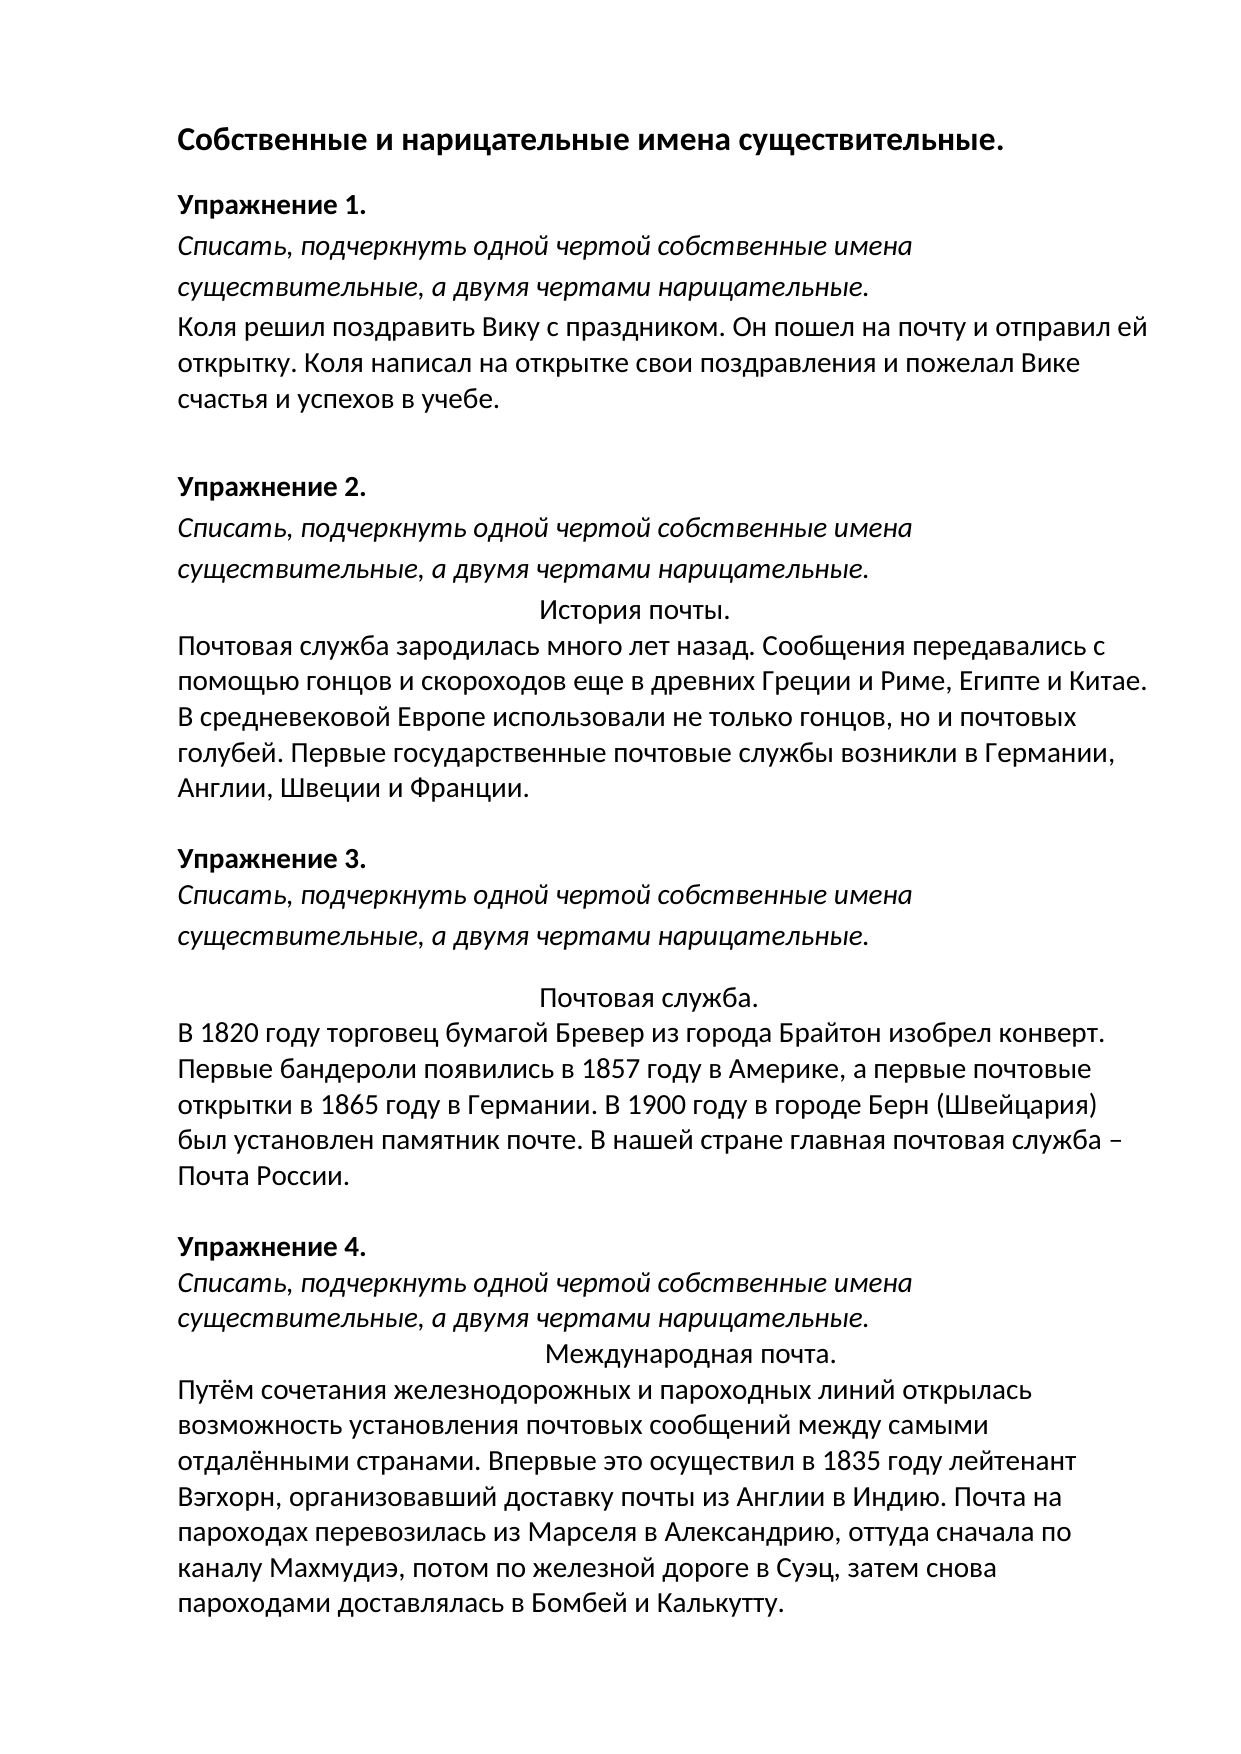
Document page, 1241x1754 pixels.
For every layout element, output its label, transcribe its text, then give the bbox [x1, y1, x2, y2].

text Списать, подчеркнуть одной чертой собственные имена существительные, а двумя чертами нарицательные. [177, 509, 1152, 586]
text Списать, подчеркнуть одной чертой собственные имена существительные, а двумя чертами нарицательные. [177, 876, 1152, 953]
text Списать, подчеркнуть одной чертой собственные имена существительные, а двумя чертами нарицательные. [177, 1264, 1152, 1335]
text Путём сочетания железнодорожных и пароходных линий открылась возможность установления почтовых сообщений между самыми отдалёнными странами. Впервые это осуществил в 1835 году лейтенант Вэгхорн, организовавший доставку почты из Англии в Индию. Почта на пароходах перевозилась из Марселя в Александрию, оттуда сначала по каналу Махмудиэ, потом по железной дороге в Суэц, затем снова пароходами доставлялась в Бомбей и Калькутту. [177, 1371, 1152, 1620]
text Международная почта. [177, 1335, 1152, 1371]
text В 1820 году торговец бумагой Бревер из города Брайтон изобрел конверт. Первые бандероли появились в 1857 году в Америке, а первые почтовые открытки в 1865 году в Германии. В 1900 году в городе Берн (Швейцария) был установлен памятник почте. В нашей стране главная почтовая служба – Почта России. [177, 1014, 1152, 1193]
text История почты. [177, 591, 1152, 627]
text Собственные и нарицательные имена существительные. [177, 118, 1152, 159]
text Упражнение 3. [177, 841, 1152, 876]
text Списать, подчеркнуть одной чертой собственные имена существительные, а двумя чертами нарицательные. [177, 227, 1152, 303]
text Почтовая служба зародилась много лет назад. Сообщения передавались с помощью гонцов и скороходов еще в древних Греции и Риме, Египте и Китае. В средневековой Европе использовали не только гонцов, но и почтовых голубей. Первые государственные почтовые службы возникли в Германии, Англии, Швеции и Франции. [177, 627, 1152, 805]
text Упражнение 1. [177, 186, 1152, 221]
text Почтовая служба. [177, 979, 1152, 1014]
text Упражнение 2. [177, 468, 1152, 504]
text Коля решил поздравить Вику с праздником. Он пошел на почту и отправил ей открытку. Коля написал на открытке свои поздравления и пожелал Вике счастья и успехов в учебе. [177, 308, 1152, 415]
text Упражнение 4. [177, 1228, 1152, 1264]
